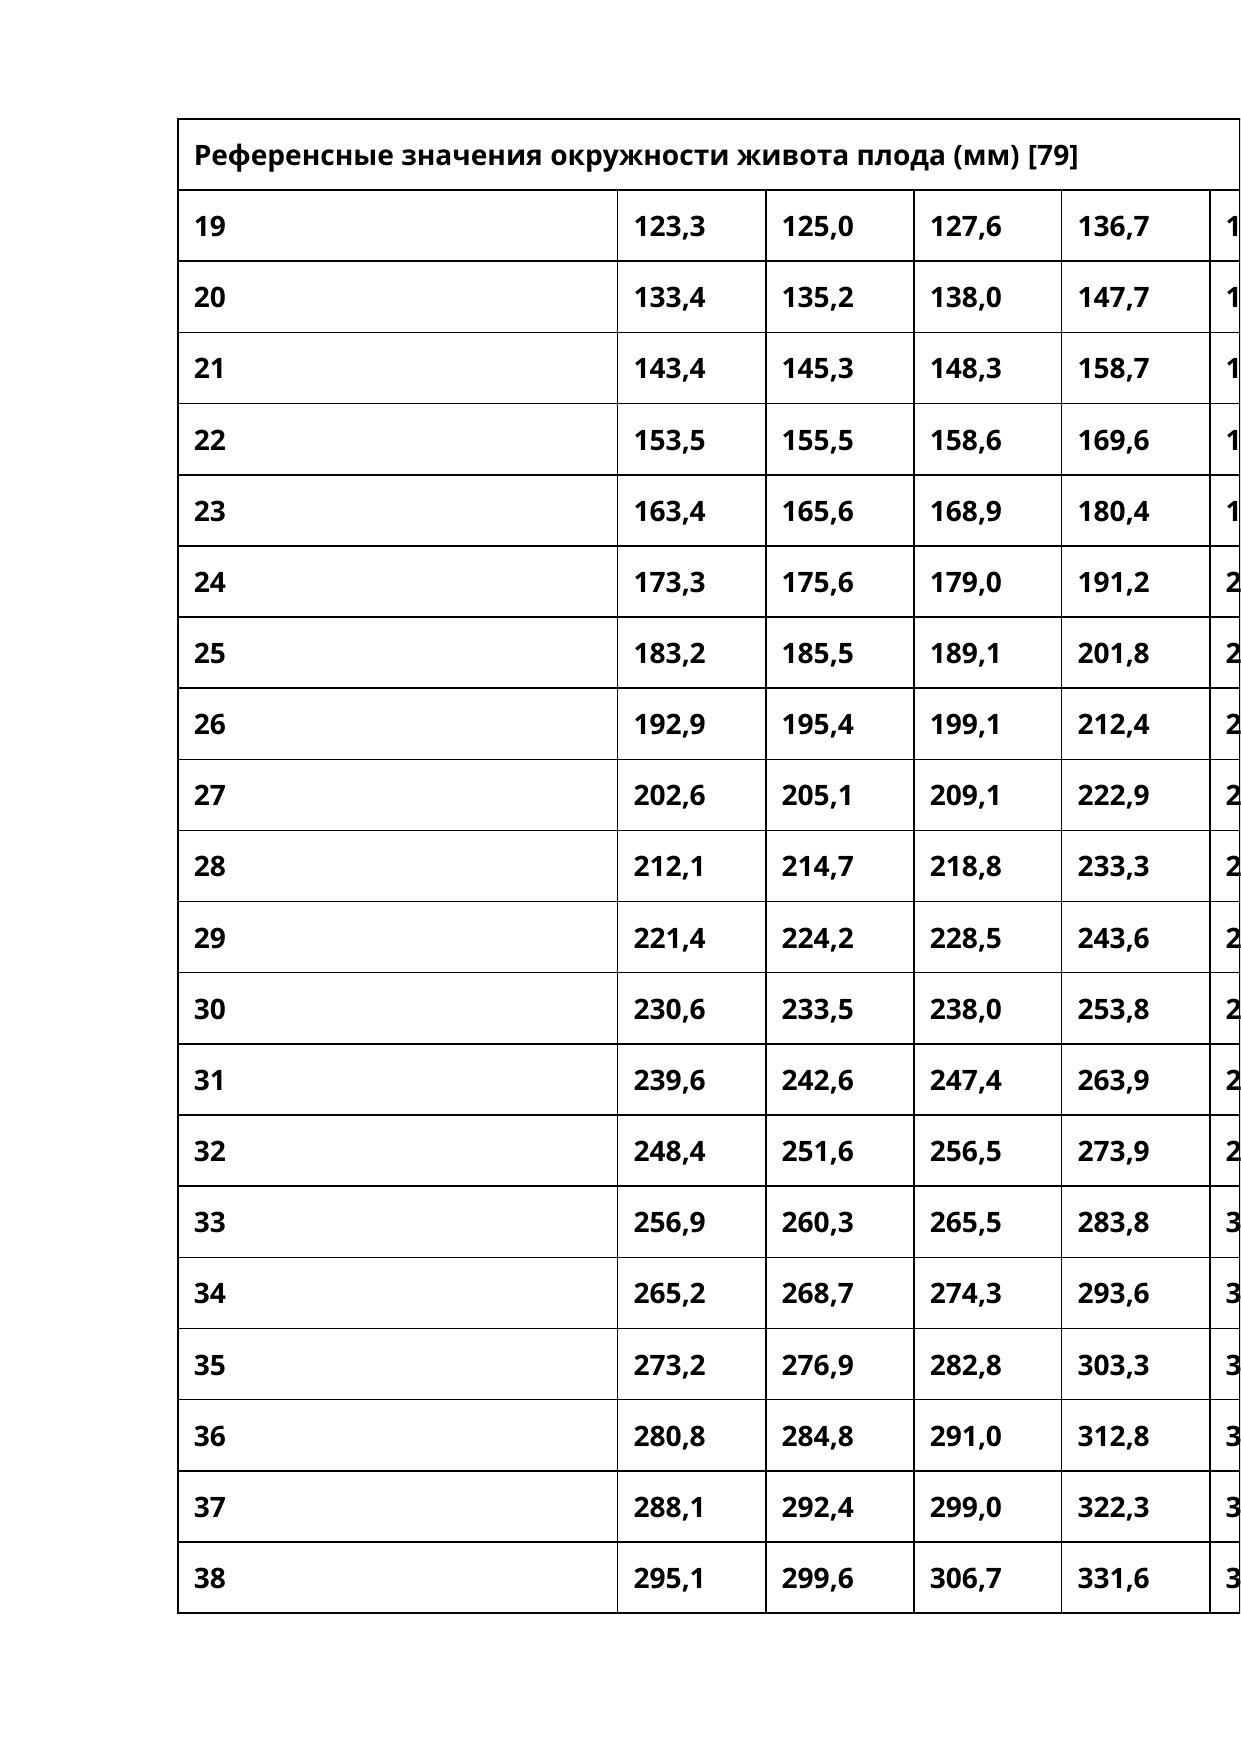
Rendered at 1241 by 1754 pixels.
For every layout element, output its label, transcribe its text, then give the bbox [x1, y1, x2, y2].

table_cell 158,6 [915, 404, 1061, 474]
table_cell 256,5 [915, 1116, 1061, 1185]
table_cell 183,2 [618, 618, 765, 687]
table_cell 225,7 [1211, 689, 1239, 758]
table_cell 31 [179, 1045, 617, 1114]
table_cell 192,9 [618, 689, 765, 758]
table_cell 189,1 [915, 618, 1061, 687]
table_cell 28 [179, 831, 617, 901]
table_cell 168,9 [915, 476, 1061, 545]
table_cell 221,4 [618, 902, 765, 972]
table_cell 222,9 [1062, 760, 1209, 829]
table_cell 284,8 [767, 1400, 913, 1470]
table_cell 136,7 [1062, 191, 1209, 260]
table_cell 322,3 [1062, 1472, 1209, 1541]
table_cell 236,8 [1211, 760, 1239, 829]
table_cell 201,8 [1062, 618, 1209, 687]
table_cell 239,6 [618, 1045, 765, 1114]
table_cell 195,4 [767, 689, 913, 758]
table_cell 30 [179, 973, 617, 1043]
table_cell 214,5 [1211, 618, 1239, 687]
table_cell 258,7 [1211, 902, 1239, 972]
table_cell 158,7 [1062, 333, 1209, 403]
table_cell 356,4 [1211, 1543, 1239, 1612]
table_cell 32 [179, 1116, 617, 1185]
table_cell 292,4 [767, 1472, 913, 1541]
table_cell 334,6 [1211, 1400, 1239, 1470]
table_cell 203,3 [1211, 547, 1239, 616]
table_cell 24 [179, 547, 617, 616]
table_cell 265,2 [618, 1258, 765, 1328]
table_cell 180,6 [1211, 404, 1239, 474]
table_cell 230,6 [618, 973, 765, 1043]
table_cell 273,2 [618, 1329, 765, 1399]
table_cell 276,9 [767, 1329, 913, 1399]
table_cell 169,6 [1062, 404, 1209, 474]
table_cell 33 [179, 1187, 617, 1256]
table_cell 288,1 [618, 1472, 765, 1541]
table_cell 233,3 [1062, 831, 1209, 901]
table_cell 125,0 [767, 191, 913, 260]
table_cell 238,0 [915, 973, 1061, 1043]
table_cell 263,9 [1062, 1045, 1209, 1114]
table_cell 127,6 [915, 191, 1061, 260]
table_cell 268,7 [767, 1258, 913, 1328]
table_cell 153,5 [618, 404, 765, 474]
table_cell 282,8 [915, 1329, 1061, 1399]
table_cell 228,5 [915, 902, 1061, 972]
table_cell 34 [179, 1258, 617, 1328]
table_cell 243,6 [1062, 902, 1209, 972]
table_cell 169,1 [1211, 333, 1239, 403]
table_cell 165,6 [767, 476, 913, 545]
table_cell 26 [179, 689, 617, 758]
table_cell 143,4 [618, 333, 765, 403]
table_cell 293,6 [1062, 1258, 1209, 1328]
table_cell 37 [179, 1472, 617, 1541]
table_cell 218,8 [915, 831, 1061, 901]
table_cell 299,6 [767, 1543, 913, 1612]
table_cell 27 [179, 760, 617, 829]
table_cell 256,9 [618, 1187, 765, 1256]
table_cell 22 [179, 404, 617, 474]
table_cell 29 [179, 902, 617, 972]
table_cell 175,6 [767, 547, 913, 616]
table_cell 312,8 [1062, 1400, 1209, 1470]
table_cell 247,8 [1211, 831, 1239, 901]
table_cell 21 [179, 333, 617, 403]
table_cell 224,2 [767, 902, 913, 972]
table_cell 135,2 [767, 262, 913, 332]
table_cell 269,6 [1211, 973, 1239, 1043]
table_cell 19 [179, 191, 617, 260]
table_cell 233,5 [767, 973, 913, 1043]
table_cell 302,2 [1211, 1187, 1239, 1256]
table_cell 23 [179, 476, 617, 545]
table_cell 199,1 [915, 689, 1061, 758]
table_cell 291,3 [1211, 1116, 1239, 1185]
table_cell 192,0 [1211, 476, 1239, 545]
table_cell 191,2 [1062, 547, 1209, 616]
table_cell 185,5 [767, 618, 913, 687]
table_cell 265,5 [915, 1187, 1061, 1256]
table_cell 248,4 [618, 1116, 765, 1185]
table_cell 345,5 [1211, 1472, 1239, 1541]
table_cell 173,3 [618, 547, 765, 616]
table_cell 283,8 [1062, 1187, 1209, 1256]
table_cell 295,1 [618, 1543, 765, 1612]
table_cell 214,7 [767, 831, 913, 901]
table_cell 148,3 [915, 333, 1061, 403]
table_cell 133,4 [618, 262, 765, 332]
table_cell 212,1 [618, 831, 765, 901]
table_cell 123,3 [618, 191, 765, 260]
table_header Референсные значения окружности живота плода (мм) [79] [179, 120, 1239, 189]
table_cell 323,8 [1211, 1329, 1239, 1399]
table_cell 274,3 [915, 1258, 1061, 1328]
table_cell 145,3 [767, 333, 913, 403]
table_cell 205,1 [767, 760, 913, 829]
table_cell 145,8 [1211, 191, 1239, 260]
table_cell 202,6 [618, 760, 765, 829]
table_cell 299,0 [915, 1472, 1061, 1541]
table_cell 280,8 [618, 1400, 765, 1470]
table_cell 273,9 [1062, 1116, 1209, 1185]
table_cell 147,7 [1062, 262, 1209, 332]
table_cell 247,4 [915, 1045, 1061, 1114]
table_cell 331,6 [1062, 1543, 1209, 1612]
table_cell 157,5 [1211, 262, 1239, 332]
table_cell 179,0 [915, 547, 1061, 616]
table_cell 38 [179, 1543, 617, 1612]
table_cell 138,0 [915, 262, 1061, 332]
table_cell 253,8 [1062, 973, 1209, 1043]
table_cell 251,6 [767, 1116, 913, 1185]
table_cell 209,1 [915, 760, 1061, 829]
table_cell 280,5 [1211, 1045, 1239, 1114]
table_cell 36 [179, 1400, 617, 1470]
table_cell 212,4 [1062, 689, 1209, 758]
table_cell 291,0 [915, 1400, 1061, 1470]
table_cell 180,4 [1062, 476, 1209, 545]
table_cell 313,0 [1211, 1258, 1239, 1328]
table_cell 155,5 [767, 404, 913, 474]
table_cell 242,6 [767, 1045, 913, 1114]
table_cell 303,3 [1062, 1329, 1209, 1399]
table_cell 260,3 [767, 1187, 913, 1256]
table_cell 306,7 [915, 1543, 1061, 1612]
table_cell 35 [179, 1329, 617, 1399]
table_cell 20 [179, 262, 617, 332]
table_cell 163,4 [618, 476, 765, 545]
table_cell 25 [179, 618, 617, 687]
